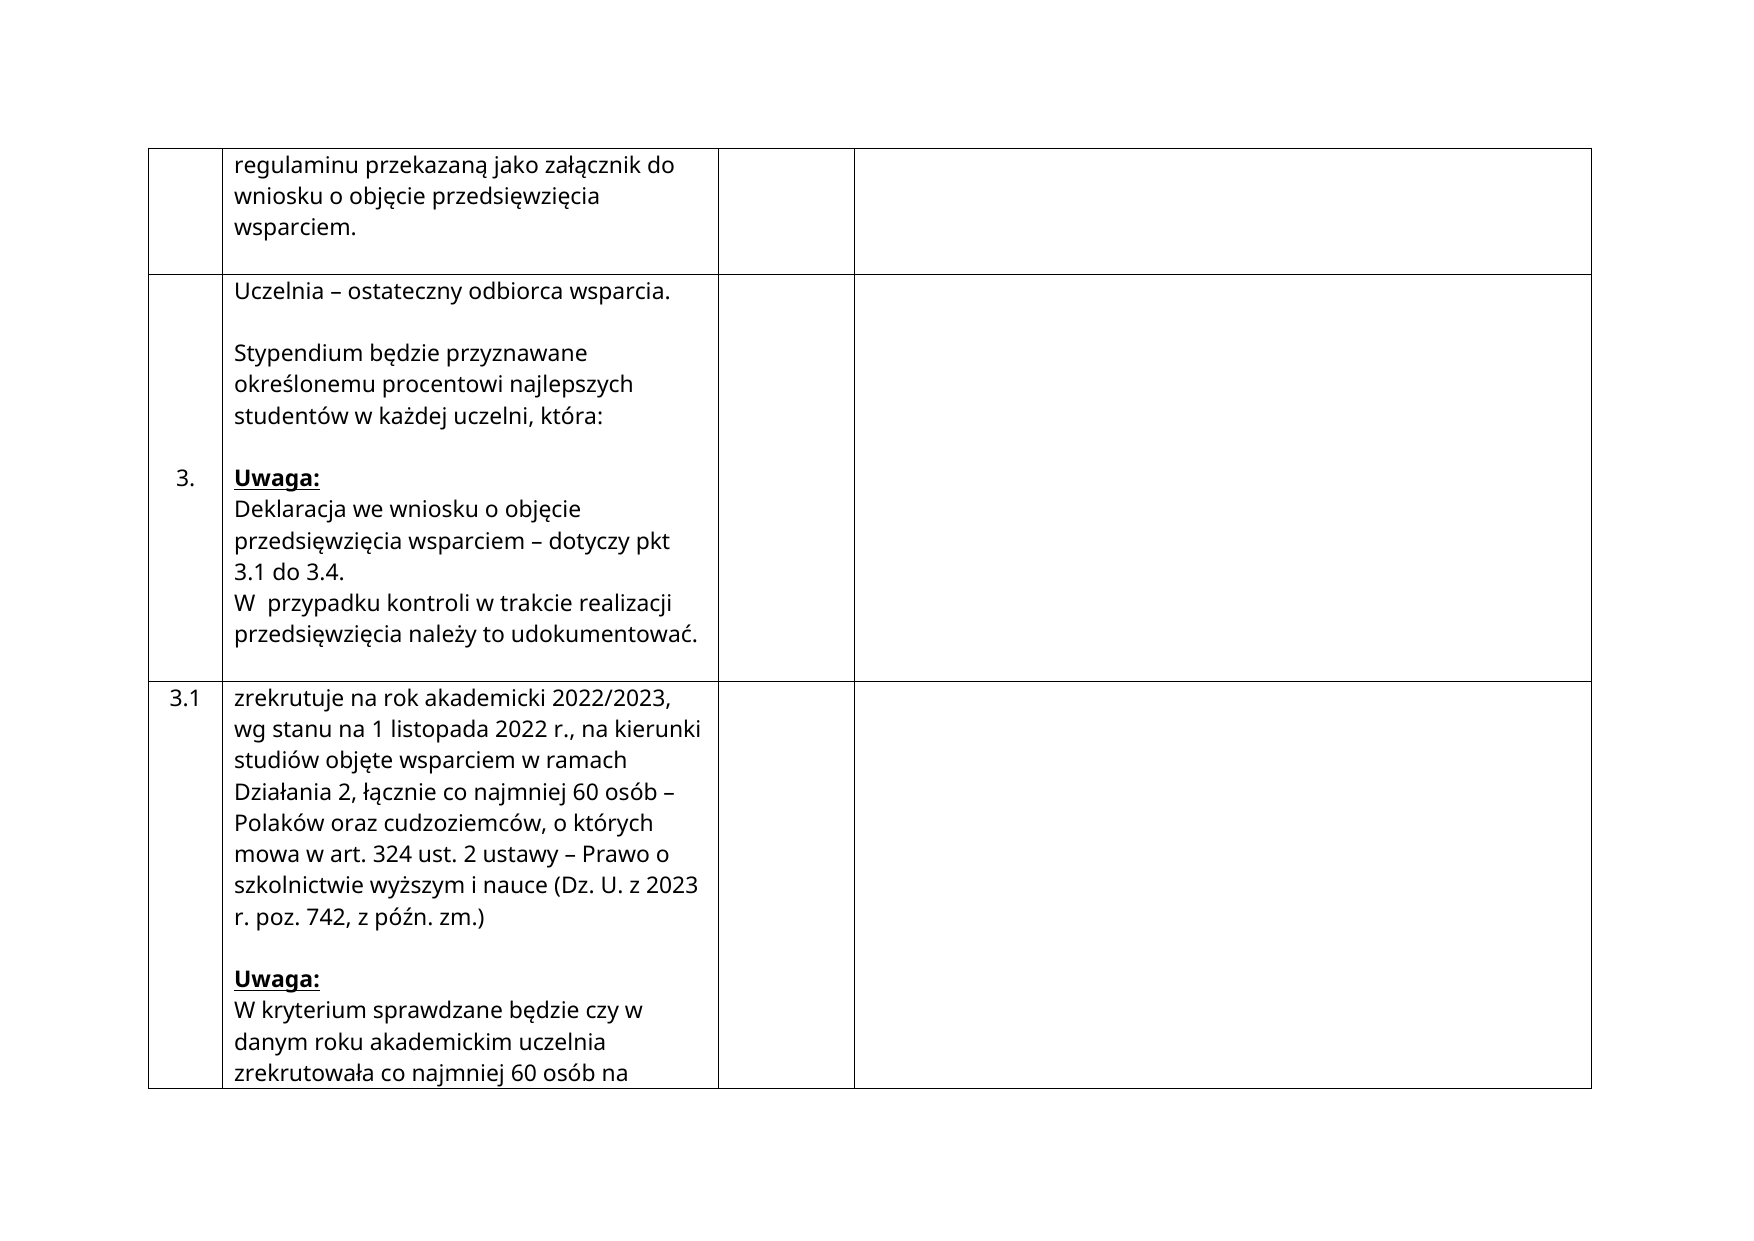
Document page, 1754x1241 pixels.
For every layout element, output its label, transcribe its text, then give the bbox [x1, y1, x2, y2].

table_cell 3.1 [149, 682, 222, 1088]
table_cell [855, 275, 1591, 681]
table_cell [719, 275, 854, 681]
table_cell [719, 682, 854, 1088]
table_cell [855, 682, 1591, 1088]
table_cell [855, 149, 1591, 274]
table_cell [223, 682, 718, 1088]
table_cell Uczelnia – ostateczny odbiorca wsparcia. Stypendium będzie przyznawane określonemu procentowi najlepszych studentów w każdej uczelni, która: Uwaga: Deklaracja we wniosku o objęcie przedsięwzięcia wsparciem – dotyczy pkt 3.1 do 3.4. W przypadku kontroli w trakcie realizacji przedsięwzięcia należy to udokumentować. [223, 275, 718, 681]
table_cell 3. [149, 275, 222, 681]
table_cell [719, 149, 854, 274]
table_cell 2. [149, 149, 222, 274]
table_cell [223, 149, 718, 274]
